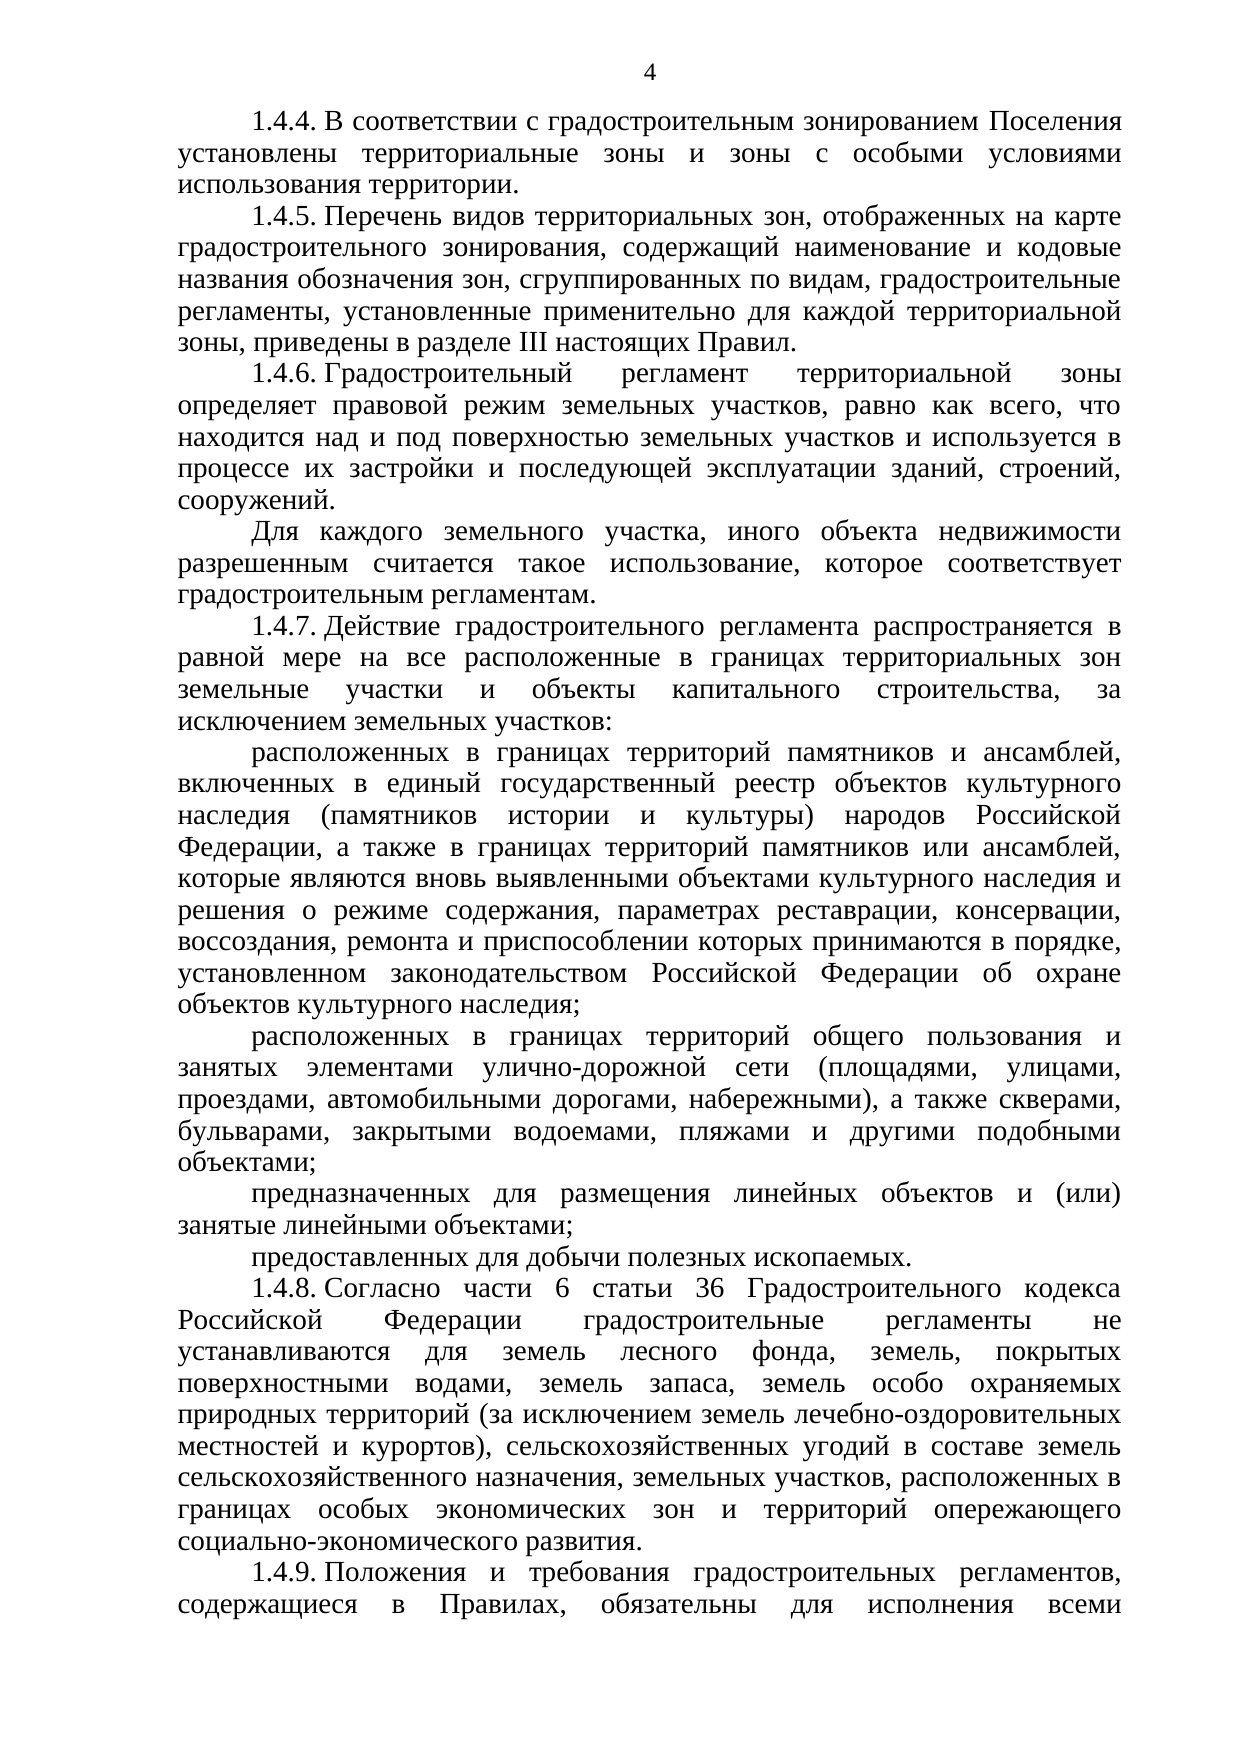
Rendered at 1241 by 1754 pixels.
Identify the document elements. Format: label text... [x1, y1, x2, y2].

text 1.4.8. Согласно части 6 статьи 36 Градостроительного кодекса Российской Федерации градостроительные регламенты не устанавливаются для земель лесного фонда, земель, покрытых поверхностными водами, земель запаса, земель особо охраняемых природных территорий (за исключением земель лечебно-оздоровительных местностей и курортов), сельскохозяйственных угодий в составе земель сельскохозяйственного назначения, земельных участков, расположенных в границах особых экономических зон и территорий опережающего социально-экономического развития. [177, 1272, 1122, 1556]
text 1.4.7. Действие градостроительного регламента распространяется в равной мере на все расположенные в границах территориальных зон земельные участки и объекты капитального строительства, за исключением земельных участков: [177, 610, 1122, 736]
text расположенных в границах территорий памятников и ансамблей, включенных в единый государственный реестр объектов культурного наследия (памятников истории и культуры) народов Российской Федерации, а также в границах территорий памятников или ансамблей, которые являются вновь выявленными объектами культурного наследия и решения о режиме содержания, параметрах реставрации, консервации, воссоздания, ремонта и приспособлении которых принимаются в порядке, установленном законодательством Российской Федерации об охране объектов культурного наследия; [177, 736, 1122, 1020]
text 1.4.6. Градостроительный регламент территориальной зоны определяет правовой режим земельных участков, равно как всего, что находится над и под поверхностью земельных участков и используется в процессе их застройки и последующей эксплуатации зданий, строений, сооружений. [177, 358, 1122, 515]
text расположенных в границах территорий общего пользования и занятых элементами улично-дорожной сети (площадями, улицами, проездами, автомобильными дорогами, набережными), а также скверами, бульварами, закрытыми водоемами, пляжами и другими подобными объектами; [177, 1020, 1122, 1178]
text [177, 1556, 1122, 1619]
text Для каждого земельного участка, иного объекта недвижимости разрешенным считается такое использование, которое соответствует градостроительным регламентам. [177, 515, 1122, 610]
text предоставленных для добычи полезных ископаемых. [177, 1241, 1122, 1272]
text 1.4.5. Перечень видов территориальных зон, отображенных на карте градостроительного зонирования, содержащий наименование и кодовые названия обозначения зон, сгруппированных по видам, градостроительные регламенты, установленные применительно для каждой территориальной зоны, приведены в разделе III настоящих Правил. [177, 200, 1122, 358]
text 1.4.4. В соответствии с градостроительным зонированием Поселения установлены территориальные зоны и зоны с особыми условиями использования территории. [177, 105, 1122, 200]
text предназначенных для размещения линейных объектов и (или) занятые линейными объектами; [177, 1178, 1122, 1241]
